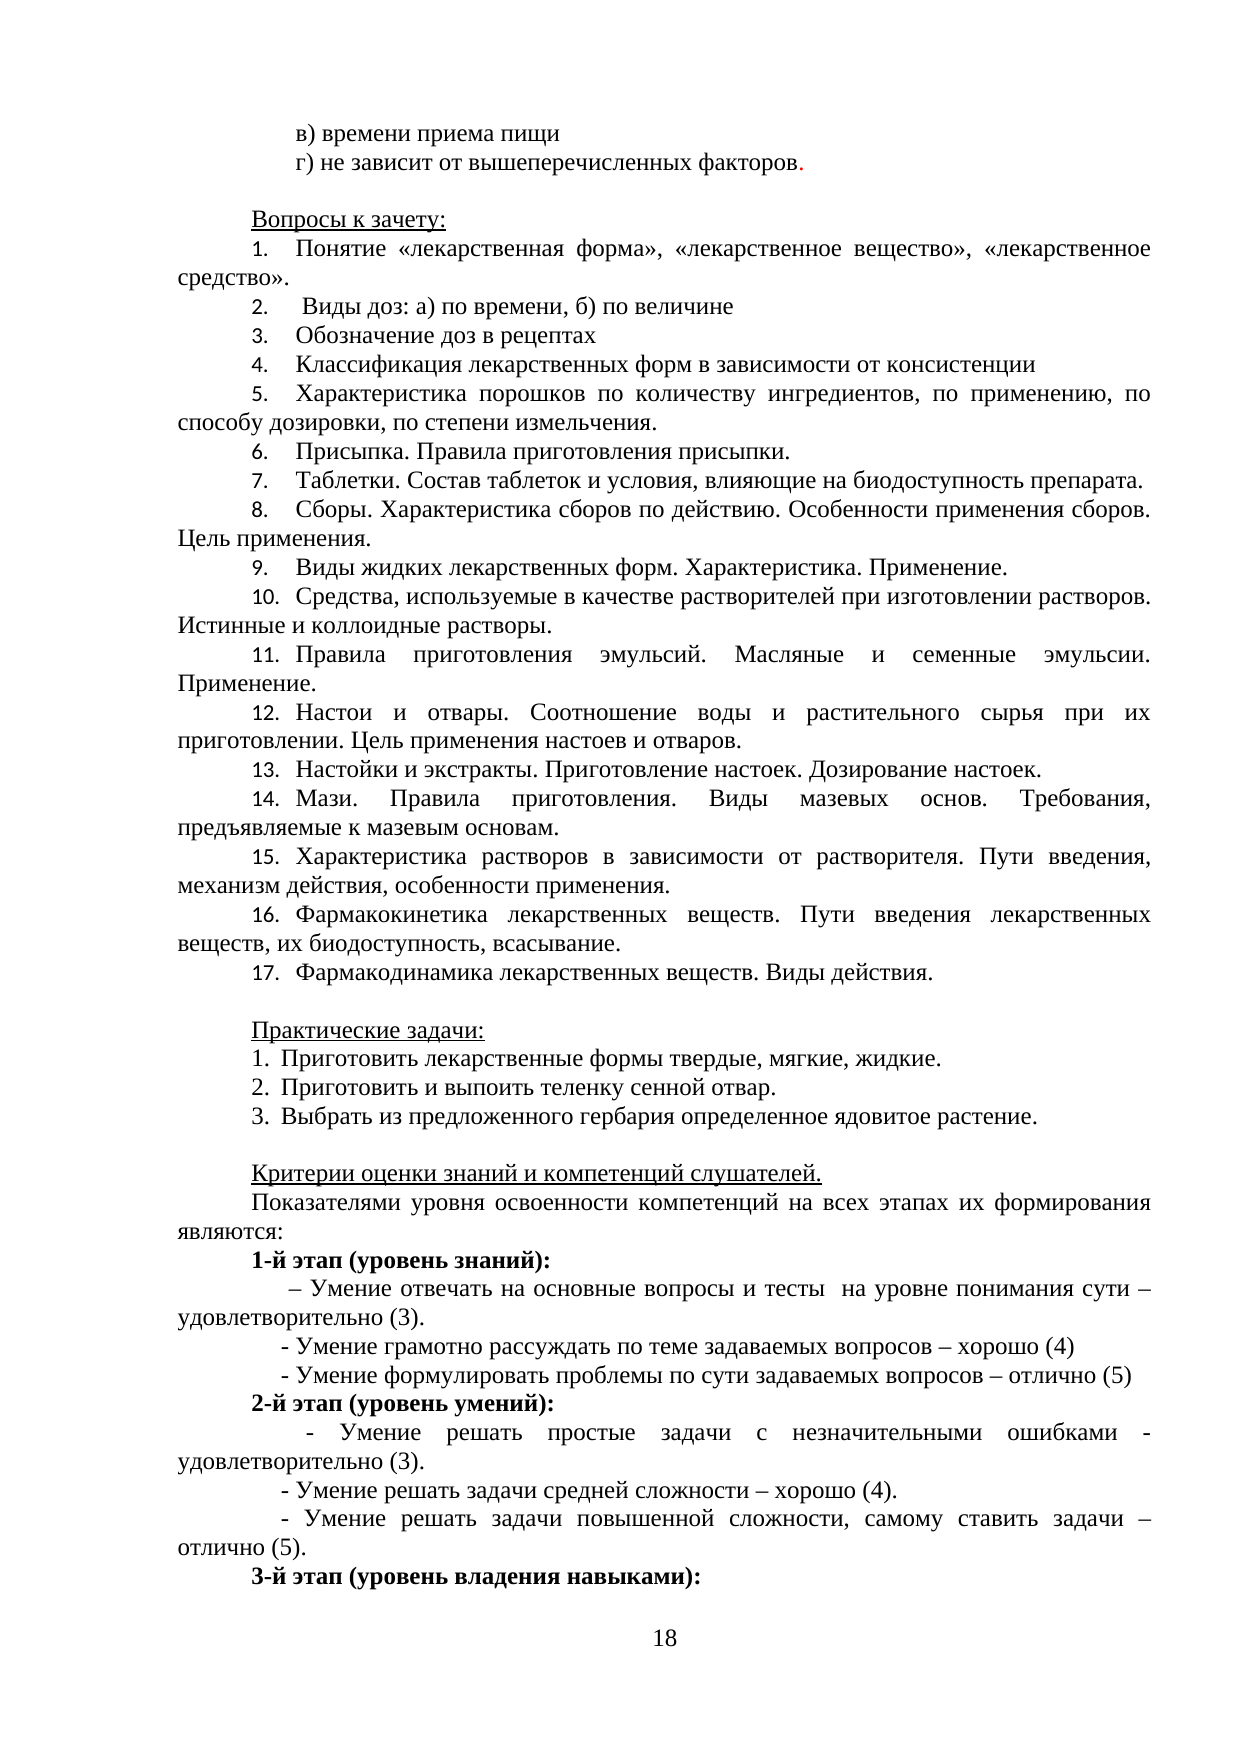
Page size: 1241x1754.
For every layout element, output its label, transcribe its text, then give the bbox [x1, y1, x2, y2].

text - Умение решать простые задачи с незначительными ошибками -удовлетворительно (3). [177, 1417, 1152, 1475]
list Фармакокинетика лекарственных веществ. Пути введения лекарственных веществ, их биодоступность, всасывание. [177, 899, 1152, 957]
text – Умение отвечать на основные вопросы и тесты на уровне понимания сути – удовлетворительно (3). [177, 1273, 1152, 1331]
text - Умение грамотно рассуждать по теме задаваемых вопросов – хорошо (4) [177, 1331, 1152, 1360]
list Классификация лекарственных форм в зависимости от консистенции [177, 349, 1152, 378]
list Настои и отвары. Соотношение воды и растительного сырья при их приготовлении. Цель применения настоев и отваров. [177, 697, 1152, 754]
text Практические задачи: [177, 1015, 1152, 1043]
list Средства, используемые в качестве растворителей при изготовлении растворов. Истинные и коллоидные растворы. [177, 581, 1152, 639]
list Настойки и экстракты. Приготовление настоек. Дозирование настоек. [177, 754, 1152, 783]
list Сборы. Характеристика сборов по действию. Особенности применения сборов. Цель применения. [177, 494, 1152, 552]
list Мази. Правила приготовления. Виды мазевых основ. Требования, предъявляемые к мазевым основам. [177, 783, 1152, 841]
subtitle Критерии оценки знаний и компетенций слушателей. [177, 1158, 1152, 1187]
list Приготовить и выпоить теленку сенной отвар. [177, 1072, 1152, 1101]
list Фармакодинамика лекарственных веществ. Виды действия. [177, 957, 1152, 986]
text - Умение решать задачи повышенной сложности, самому ставить задачи – отлично (5). [177, 1503, 1152, 1561]
list Виды жидких лекарственных форм. Характеристика. Применение. [177, 552, 1152, 581]
list Правила приготовления эмульсий. Масляные и семенные эмульсии. Применение. [177, 639, 1152, 697]
text Показателями уровня освоенности компетенций на всех этапах их формирования являются: [177, 1187, 1152, 1245]
list Обозначение доз в рецептах [177, 320, 1152, 349]
text - Умение решать задачи средней сложности – хорошо (4). [177, 1475, 1152, 1503]
list Выбрать из предложенного гербария определенное ядовитое растение. [177, 1101, 1152, 1130]
list Приготовить лекарственные формы твердые, мягкие, жидкие. [177, 1043, 1152, 1072]
list Присыпка. Правила приготовления присыпки. [177, 436, 1152, 465]
text 2-й этап (уровень умений): [177, 1388, 1152, 1417]
list Виды доз: а) по времени, б) по величине [177, 291, 1152, 320]
text г) не зависит от вышеперечисленных факторов. [177, 147, 1152, 176]
list Характеристика порошков по количеству ингредиентов, по применению, по способу дозировки, по степени измельчения. [177, 378, 1152, 436]
text в) времени приема пищи [177, 118, 1152, 147]
text - Умение формулировать проблемы по сути задаваемых вопросов – отлично (5) [177, 1360, 1152, 1388]
list Характеристика растворов в зависимости от растворителя. Пути введения, механизм действия, особенности применения. [177, 841, 1152, 899]
list Понятие «лекарственная форма», «лекарственное вещество», «лекарственное средство». [177, 233, 1152, 291]
text 3-й этап (уровень владения навыками): [177, 1561, 1152, 1590]
list Таблетки. Состав таблеток и условия, влияющие на биодоступность препарата. [177, 465, 1152, 494]
text 1-й этап (уровень знаний): [177, 1245, 1152, 1273]
text Вопросы к зачету: [177, 204, 1152, 233]
